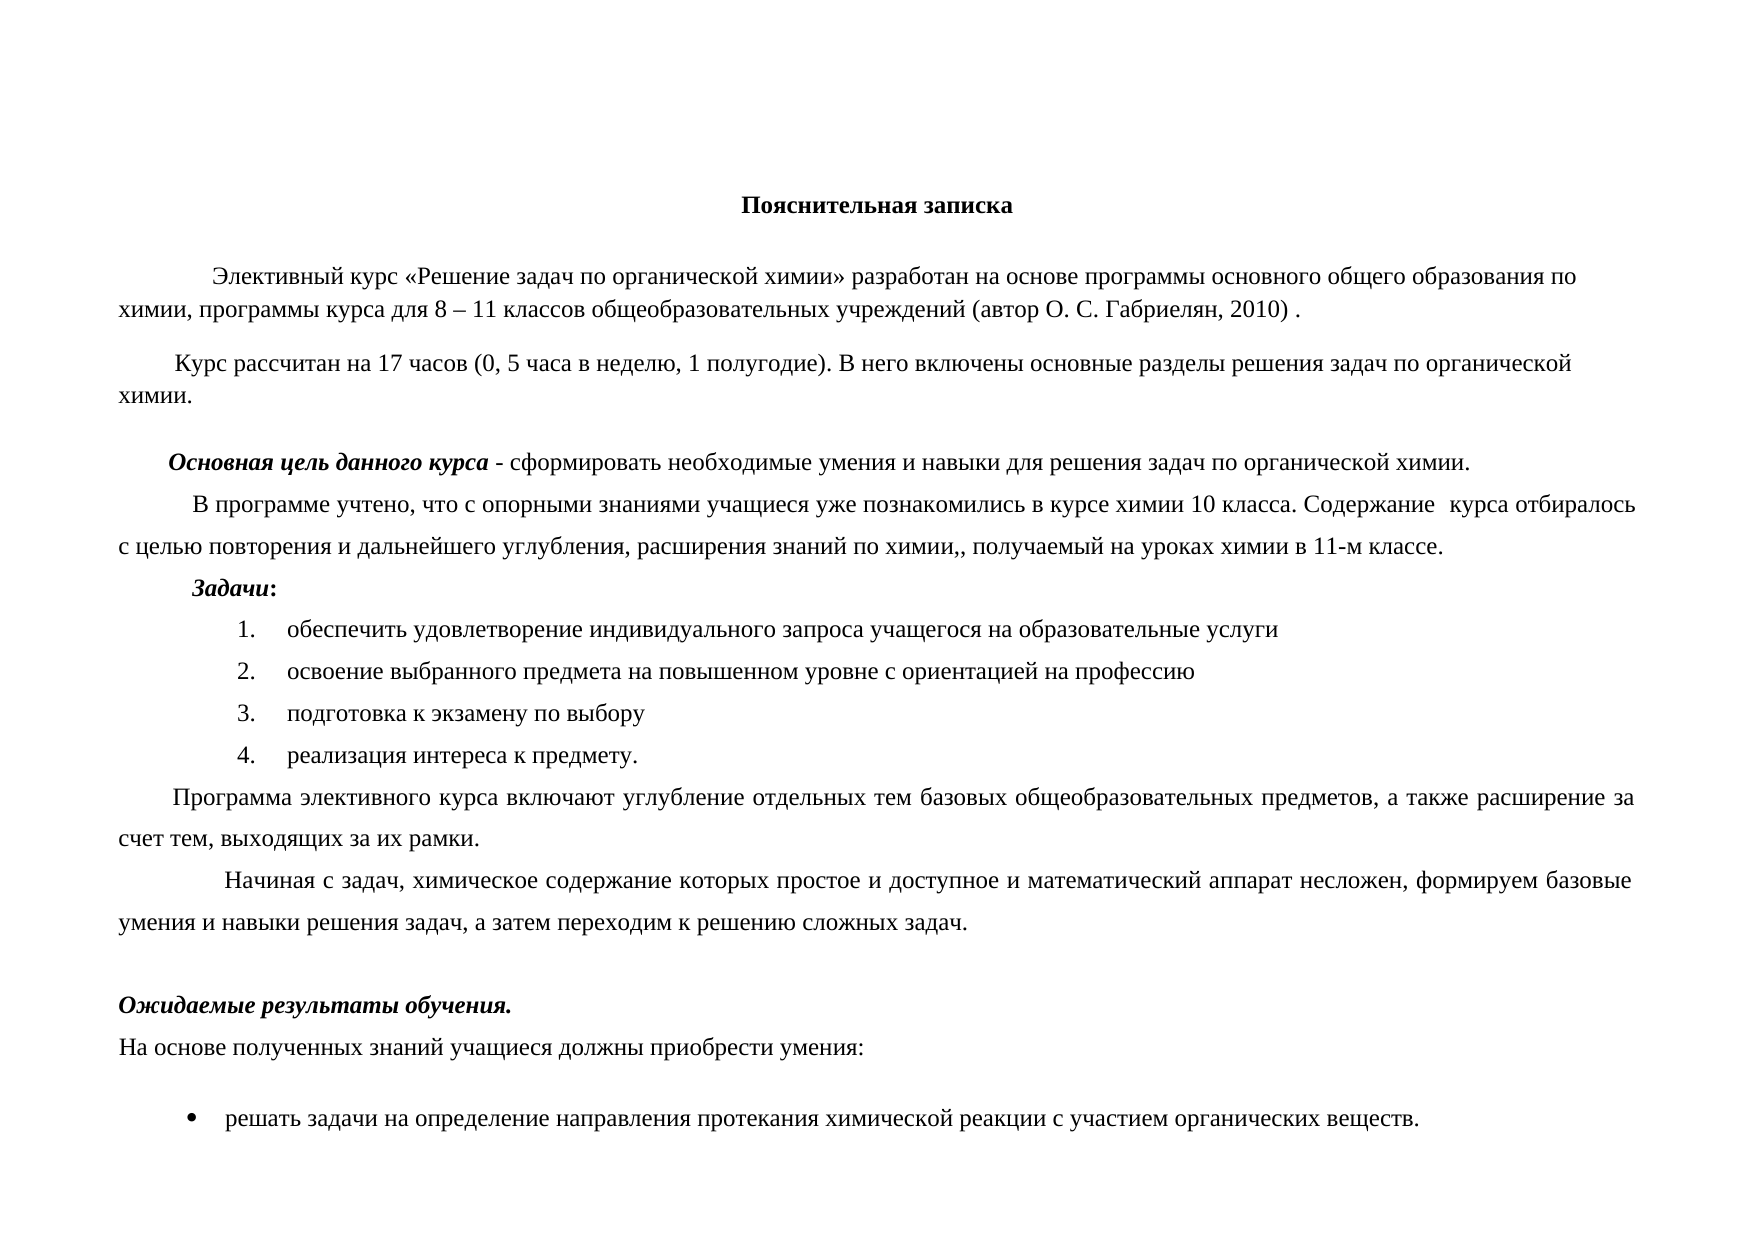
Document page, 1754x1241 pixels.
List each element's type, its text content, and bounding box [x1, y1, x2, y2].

text Начиная с задач, химическое содержание которых простое и доступное и математический аппарат несложен, формируем базовые умения и навыки решения задач, а затем переходим к решению сложных задач. [118, 852, 1636, 936]
list решать задачи на определение направления протекания химической реакции с участием органических веществ. [187, 1090, 1636, 1132]
text Основная цель данного курса - сформировать необходимые умения и навыки для решения задач по органической химии. [118, 434, 1636, 476]
text Пояснительная записка [118, 177, 1636, 219]
text 1. обеспечить удовлетворение индивидуального запроса учащегося на образовательные услуги [237, 602, 1636, 643]
text На основе полученных знаний учащиеся должны приобрести умения: [112, 1019, 1636, 1061]
text Курс рассчитан на 17 часов (0, 5 часа в неделю, 1 полугодие). В него включены основные разделы решения задач по органической химии. [118, 348, 1636, 409]
text Программа элективного курса включают углубление отдельных тем базовых общеобразовательных предметов, а также расширение за счет тем, выходящих за их рамки. [118, 769, 1636, 852]
text 4. реализация интереса к предмету. [237, 727, 1636, 769]
text Элективный курс «Решение задач по органической химии» разработан на основе программы основного общего образования по химии, программы курса для 8 – 11 классов общеобразовательных учреждений (автор О. С. Габриелян, 2010) . [118, 261, 1636, 322]
text 3. подготовка к экзамену по выбору [237, 685, 1636, 727]
text Ожидаемые результаты обучения. [118, 977, 1636, 1019]
text В программе учтено, что с опорными знаниями учащиеся уже познакомились в курсе химии 10 класса. Содержание курса отбиралось с целью повторения и дальнейшего углубления, расширения знаний по химии,, получаемый на уроках химии в 11-м классе. [118, 476, 1636, 560]
text 2. освоение выбранного предмета на повышенном уровне с ориентацией на профессию [237, 643, 1636, 685]
text Задачи: [118, 560, 1636, 602]
